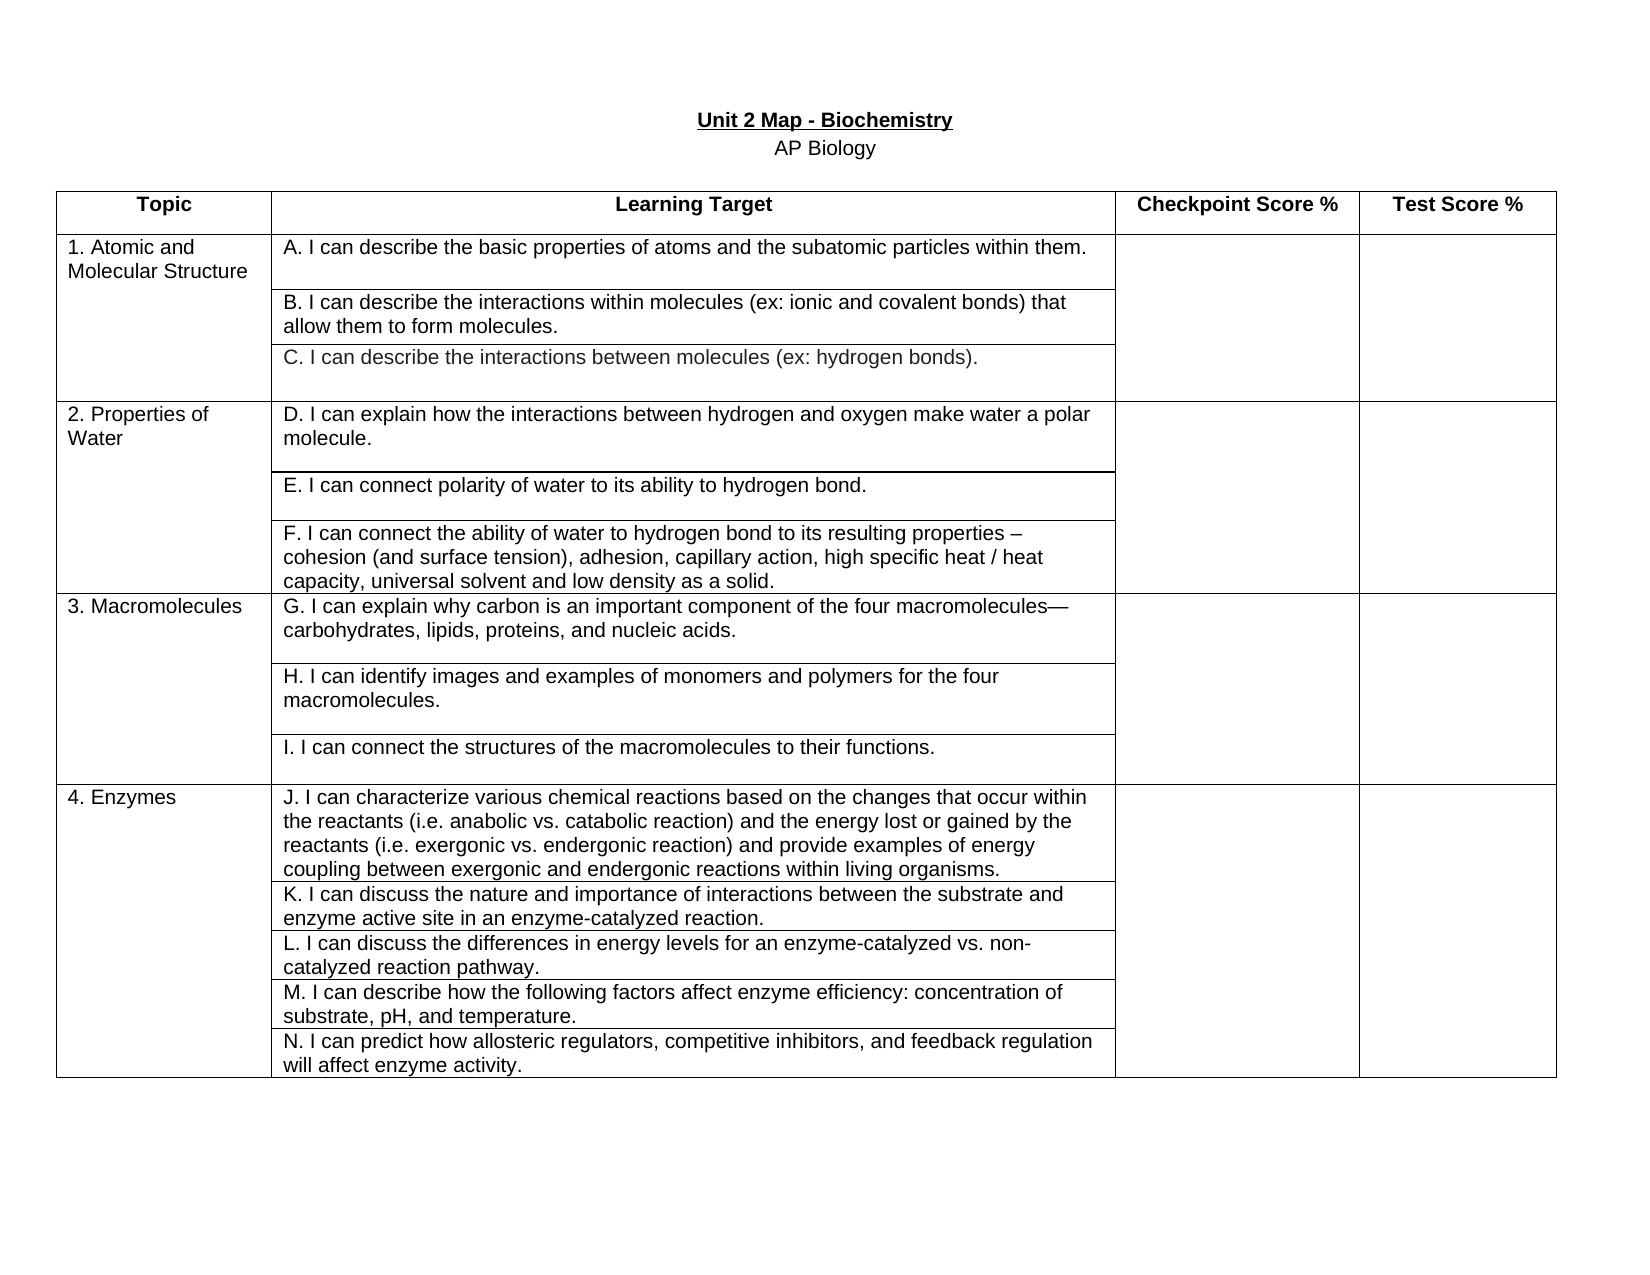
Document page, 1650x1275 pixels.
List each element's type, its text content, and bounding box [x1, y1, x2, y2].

text Unit 2 Map - Biochemistry [75, 108, 1575, 132]
table_cell 2. Properties of Water [57, 402, 271, 593]
table_cell M. I can describe how the following factors affect enzyme efficiency: concentration of substrate, pH, and temperature. [272, 980, 1115, 1028]
table_cell J. I can characterize various chemical reactions based on the changes that occur within the reactants (i.e. anabolic vs. catabolic reaction) and the energy lost or gained by the reactants (i.e. exergonic vs. endergonic reaction) and provide examples of energy coupling between exergonic and endergonic reactions within living organisms. [272, 785, 1115, 881]
table_cell N. I can predict how allosteric regulators, competitive inhibitors, and feedback regulation will affect enzyme activity. [272, 1029, 1115, 1077]
table_cell D. I can explain how the interactions between hydrogen and oxygen make water a polar molecule. [272, 402, 1115, 471]
table_cell [1360, 594, 1556, 784]
table_cell [1360, 235, 1556, 401]
table_cell I. I can connect the structures of the macromolecules to their functions. [272, 735, 1115, 784]
table_cell G. I can explain why carbon is an important component of the four macromolecules—carbohydrates, lipids, proteins, and nucleic acids. [272, 594, 1115, 663]
table_cell [1116, 402, 1359, 593]
text AP Biology [75, 136, 1575, 159]
table_header Test Score % [1360, 192, 1556, 233]
table_cell [1116, 785, 1359, 1077]
table_cell H. I can identify images and examples of monomers and polymers for the four macromolecules. [272, 664, 1115, 733]
table_cell [1360, 785, 1556, 1077]
table_cell A. I can describe the basic properties of atoms and the subatomic particles within them. [272, 235, 1115, 289]
table_header Topic [57, 192, 271, 233]
table_cell K. I can discuss the nature and importance of interactions between the substrate and enzyme active site in an enzyme-catalyzed reaction. [272, 882, 1115, 930]
table_cell 3. Macromolecules [57, 594, 271, 784]
table_cell 1. Atomic and Molecular Structure [57, 235, 271, 401]
table_header Learning Target [272, 192, 1115, 233]
table_cell E. I can connect polarity of water to its ability to hydrogen bond. [272, 473, 1115, 520]
table_cell [1116, 594, 1359, 784]
table_cell B. I can describe the interactions within molecules (ex: ionic and covalent bonds) that allow them to form molecules. [272, 290, 1115, 344]
table_header Checkpoint Score % [1116, 192, 1359, 233]
table_cell L. I can discuss the differences in energy levels for an enzyme-catalyzed vs. non-catalyzed reaction pathway. [272, 931, 1115, 979]
table_cell F. I can connect the ability of water to hydrogen bond to its resulting properties – cohesion (and surface tension), adhesion, capillary action, high specific heat / heat capacity, universal solvent and low density as a solid. [272, 521, 1115, 593]
table_cell 4. Enzymes [57, 785, 271, 1077]
table_cell [1116, 235, 1359, 401]
table_cell [1360, 402, 1556, 593]
table_cell C. I can describe the interactions between molecules (ex: hydrogen bonds). [272, 345, 1115, 401]
